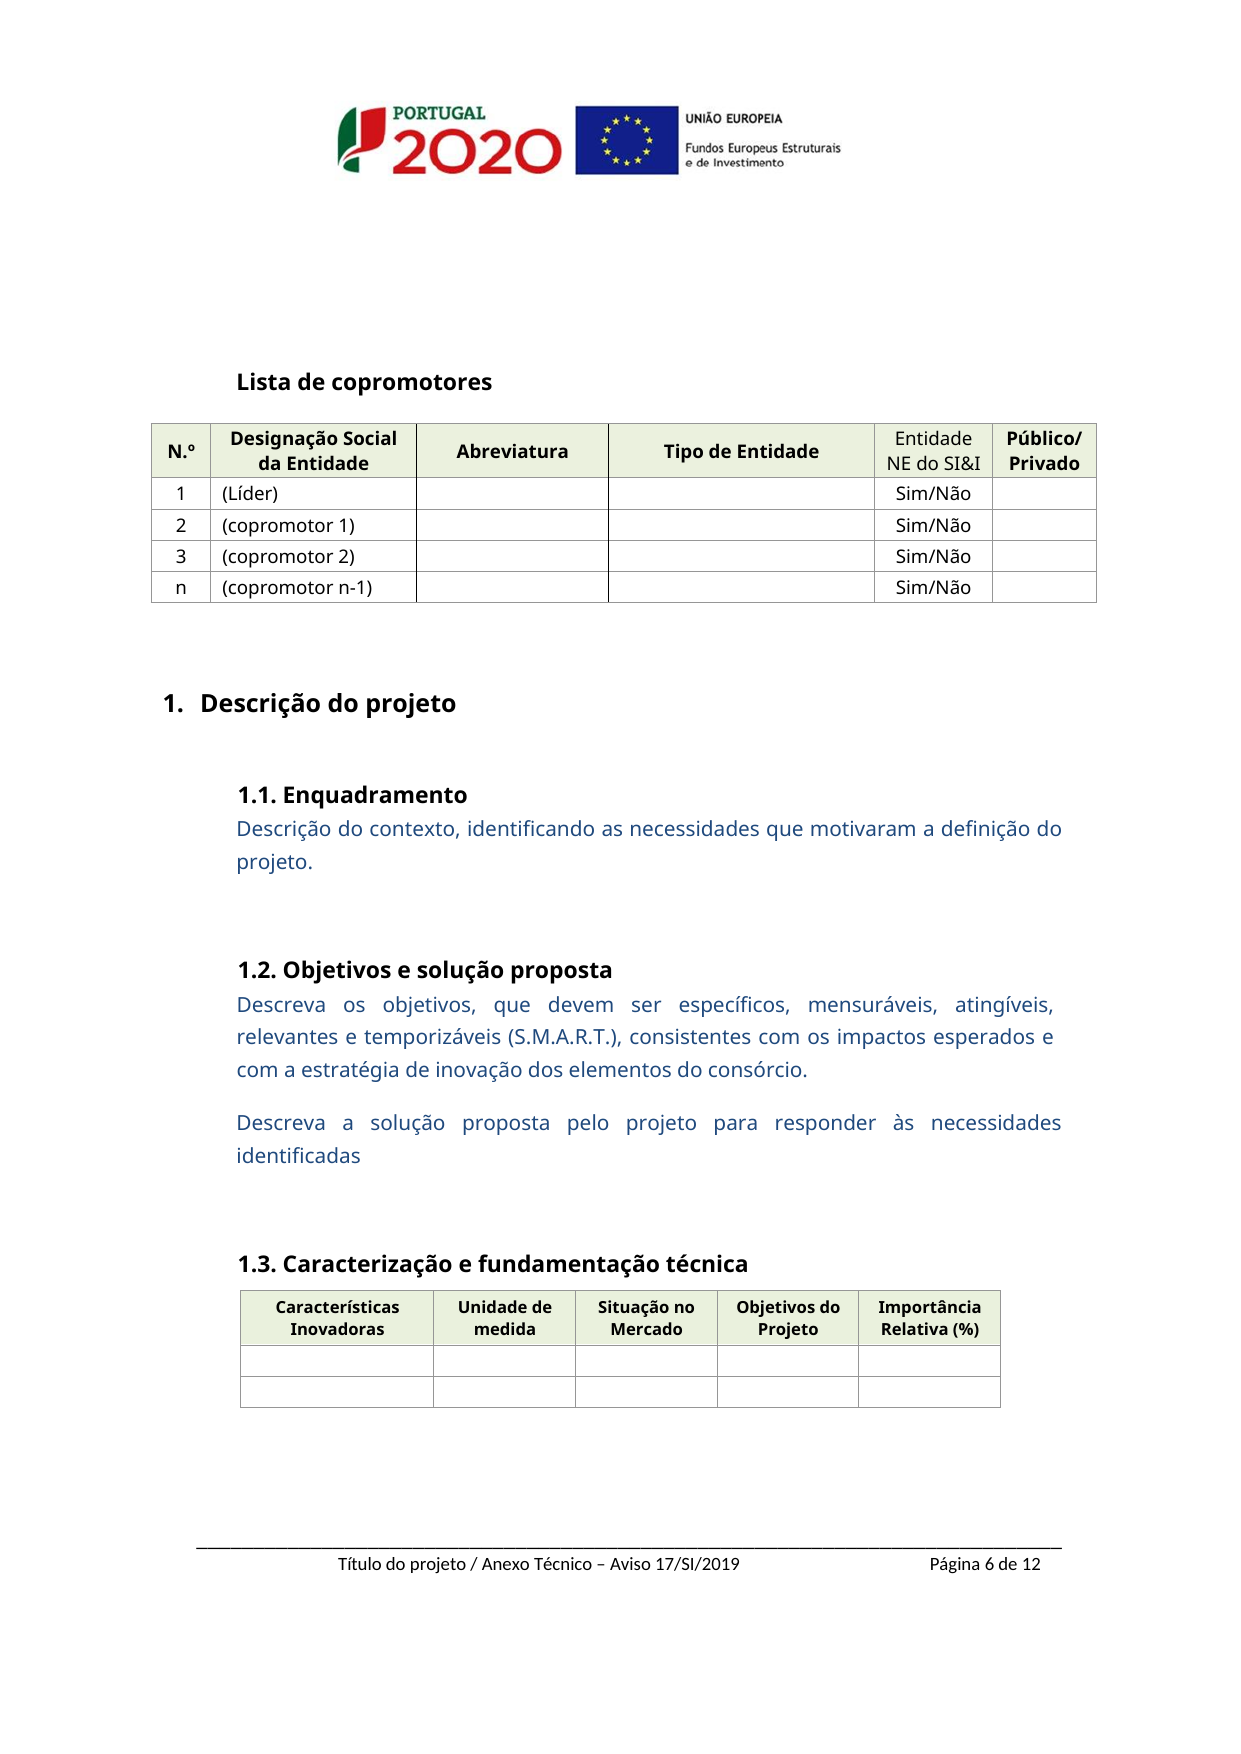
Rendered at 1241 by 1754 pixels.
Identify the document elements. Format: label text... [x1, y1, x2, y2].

table_cell [241, 1377, 433, 1407]
table_cell [576, 1377, 717, 1407]
table_cell (copromotor 2) [211, 541, 416, 571]
table_cell 1 [152, 478, 210, 508]
table_cell [859, 1377, 1000, 1407]
text Descreva os objetivos, que devem ser específicos, mensuráveis, atingíveis, relevantes e temporizáveis (S.M.A.R.T.), consistentes com os impactos esperados e com a estratégia de inovação dos elementos do consórcio. [236, 990, 1055, 1083]
text Lista de copromotores [236, 366, 1063, 398]
picture [330, 73, 895, 196]
table_cell n [152, 572, 210, 602]
table_cell [417, 478, 608, 508]
table_cell [993, 510, 1096, 540]
table_cell [609, 478, 874, 508]
table_header Unidade de medida [434, 1291, 575, 1344]
table_cell [417, 572, 608, 602]
table_cell [718, 1346, 858, 1376]
table_cell [434, 1377, 575, 1407]
table_header Entidade NE do SI&I [875, 424, 992, 477]
table_cell [609, 510, 874, 540]
table_cell 2 [152, 510, 210, 540]
table_cell Sim/Não [875, 572, 992, 602]
subtitle Enquadramento [237, 778, 1063, 810]
table_cell [417, 510, 608, 540]
table_cell (copromotor n-1) [211, 572, 416, 602]
subtitle Objetivos e solução proposta [237, 954, 1063, 985]
table_header Importância Relativa (%) [859, 1291, 1000, 1344]
table_cell [434, 1346, 575, 1376]
table_cell [609, 572, 874, 602]
text Descrição do contexto, identificando as necessidades que motivaram a definição do projeto. [236, 814, 1063, 876]
table_cell [993, 541, 1096, 571]
subtitle Descrição do projeto [162, 686, 1063, 720]
text Descreva a solução proposta pelo projeto para responder às necessidades identificadas [236, 1108, 1063, 1169]
table_header Público/ Privado [993, 424, 1096, 477]
table_cell Sim/Não [875, 478, 992, 508]
table_cell [241, 1346, 433, 1376]
table_header Designação Social da Entidade [211, 424, 416, 477]
table_header Situação no Mercado [576, 1291, 717, 1344]
table_cell [993, 478, 1096, 508]
table_cell (Líder) [211, 478, 416, 508]
table_header Tipo de Entidade [609, 424, 874, 477]
table_header N.º [152, 424, 210, 477]
table_cell (copromotor 1) [211, 510, 416, 540]
table_cell [859, 1346, 1000, 1376]
table_cell [417, 541, 608, 571]
table_cell Sim/Não [875, 541, 992, 571]
table_cell Sim/Não [875, 510, 992, 540]
table_cell [718, 1377, 858, 1407]
table_header Características Inovadoras [241, 1291, 433, 1344]
subtitle Caracterização e fundamentação técnica [237, 1248, 1063, 1279]
table_cell [576, 1346, 717, 1376]
table_cell 3 [152, 541, 210, 571]
table_header Objetivos do Projeto [718, 1291, 858, 1344]
table_cell [609, 541, 874, 571]
table_cell [993, 572, 1096, 602]
table_header Abreviatura [417, 424, 608, 477]
